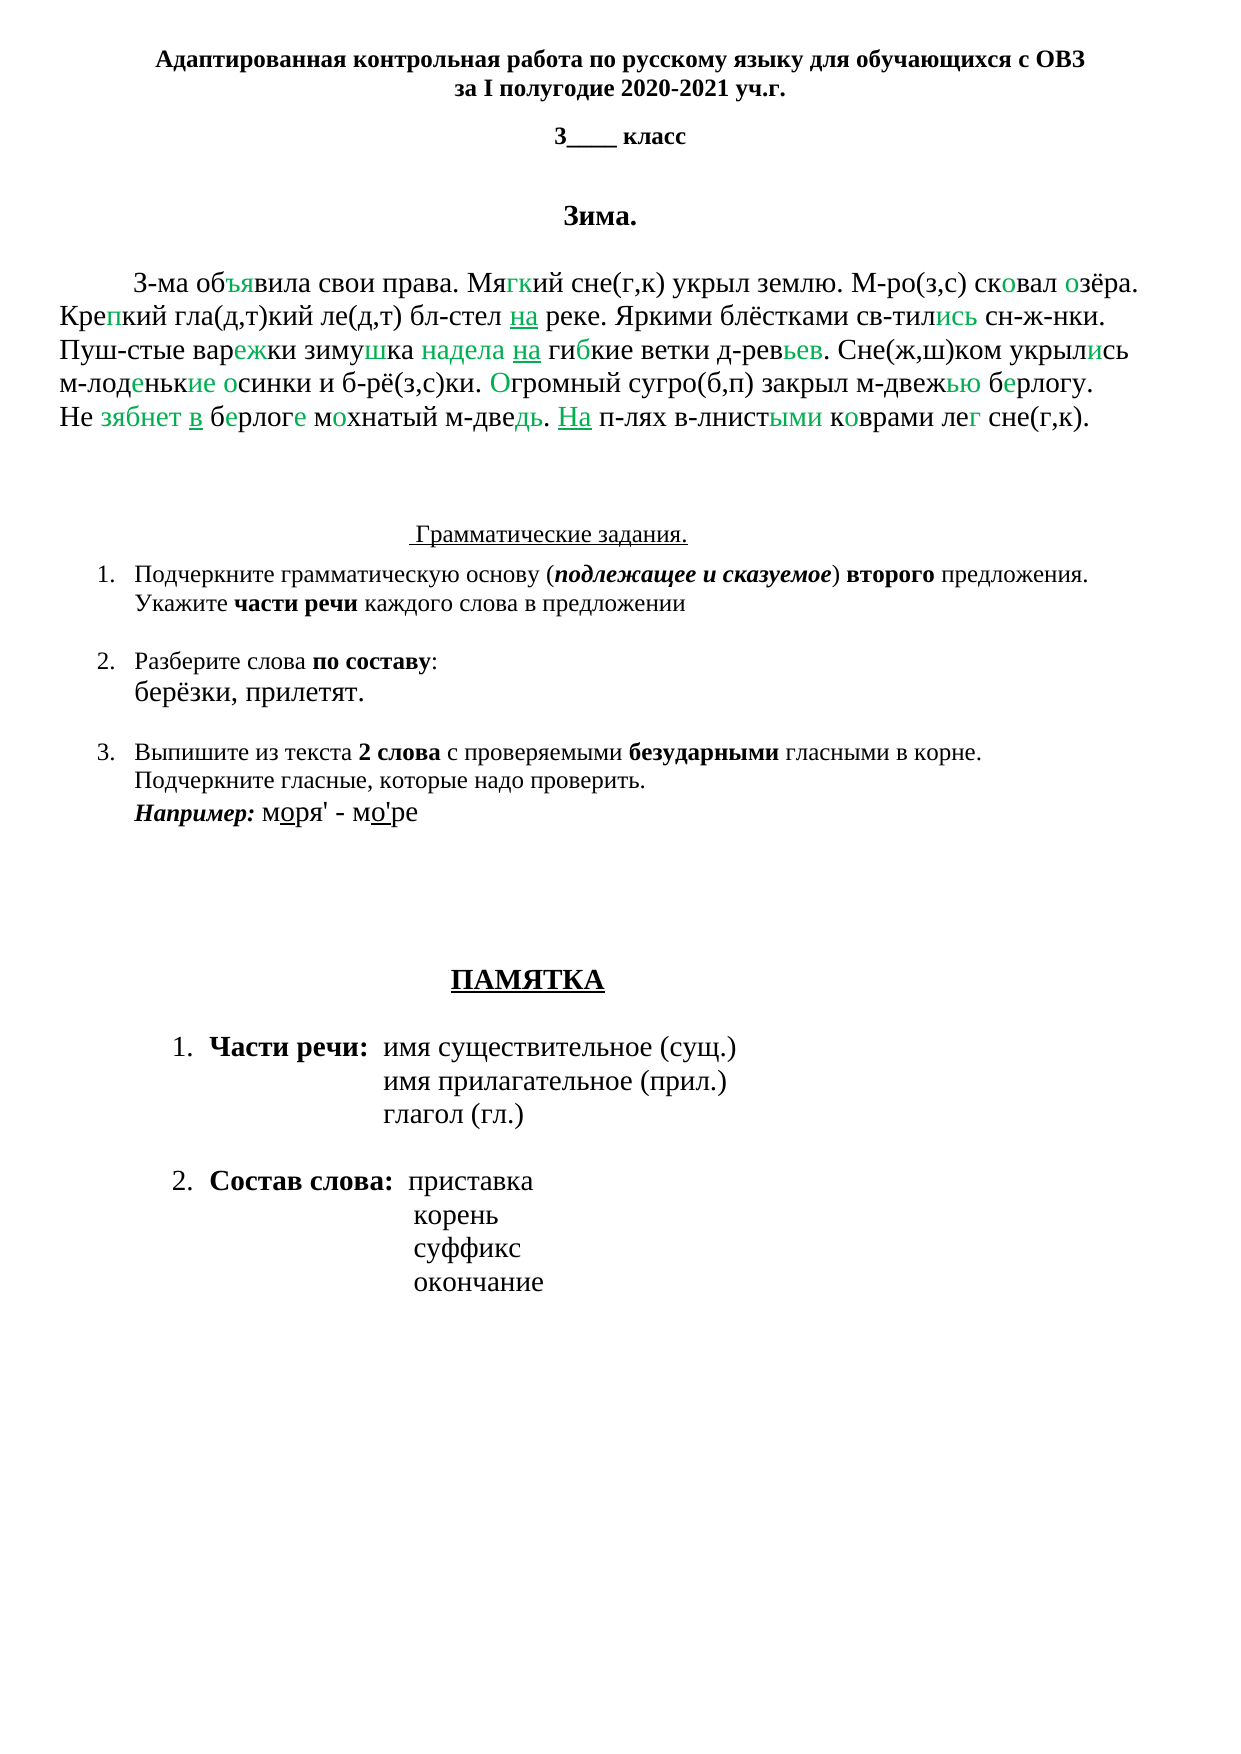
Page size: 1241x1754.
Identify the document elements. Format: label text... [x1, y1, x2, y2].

list имя прилагательное (прил.) [172, 1063, 1181, 1096]
list Состав слова: приставка [172, 1163, 1181, 1197]
text ПАМЯТКА [134, 962, 1181, 996]
list Разберите слова по составу: [97, 646, 1181, 674]
list Выпишите из текста 2 слова с проверяемыми безударными гласными в корне. [97, 737, 1181, 766]
text за I полугодие 2020-2021 уч.г. [59, 73, 1181, 102]
list глагол (гл.) [172, 1096, 1181, 1130]
text Зима. [59, 198, 1181, 231]
list Части речи: имя существительное (сущ.) [172, 1029, 1181, 1063]
text З-ма объявила свои права. Мягкий сне(г,к) укрыл землю. М-ро(з,с) сковал озёра. Крепкий гла(д,т)кий ле(д,т) бл-стел на реке. Яркими блёстками св-тились сн-ж-нки. [59, 265, 1181, 332]
list корень [209, 1197, 1181, 1230]
text Грамматические задания. [59, 519, 1181, 547]
text Пуш-стые варежки зимушка надела на гибкие ветки д-ревьев. Сне(ж,ш)ком укрылись [59, 332, 1181, 365]
list Подчеркните грамматическую основу (подлежащее и сказуемое) второго предложения. Укажите части речи каждого слова в предложении [97, 559, 1181, 617]
text Подчеркните гласные, которые надо проверить. [134, 766, 1181, 794]
text Адаптированная контрольная работа по русскому языку для обучающихся с ОВЗ [59, 44, 1181, 73]
text Не зябнет в берлоге мохнатый м-дведь. На п-лях в-лнистыми коврами лег сне(г,к). [59, 399, 1181, 432]
text Например: моря' - мо'ре [134, 794, 1181, 828]
list окончание [209, 1264, 1181, 1297]
list суффикс [209, 1230, 1181, 1264]
text 3____ класс [59, 121, 1181, 150]
text м-лоденькие осинки и б-рё(з,с)ки. Огромный сугро(б,п) закрыл м-двежью берлогу. [59, 365, 1181, 399]
text берёзки, прилетят. [59, 674, 1181, 708]
